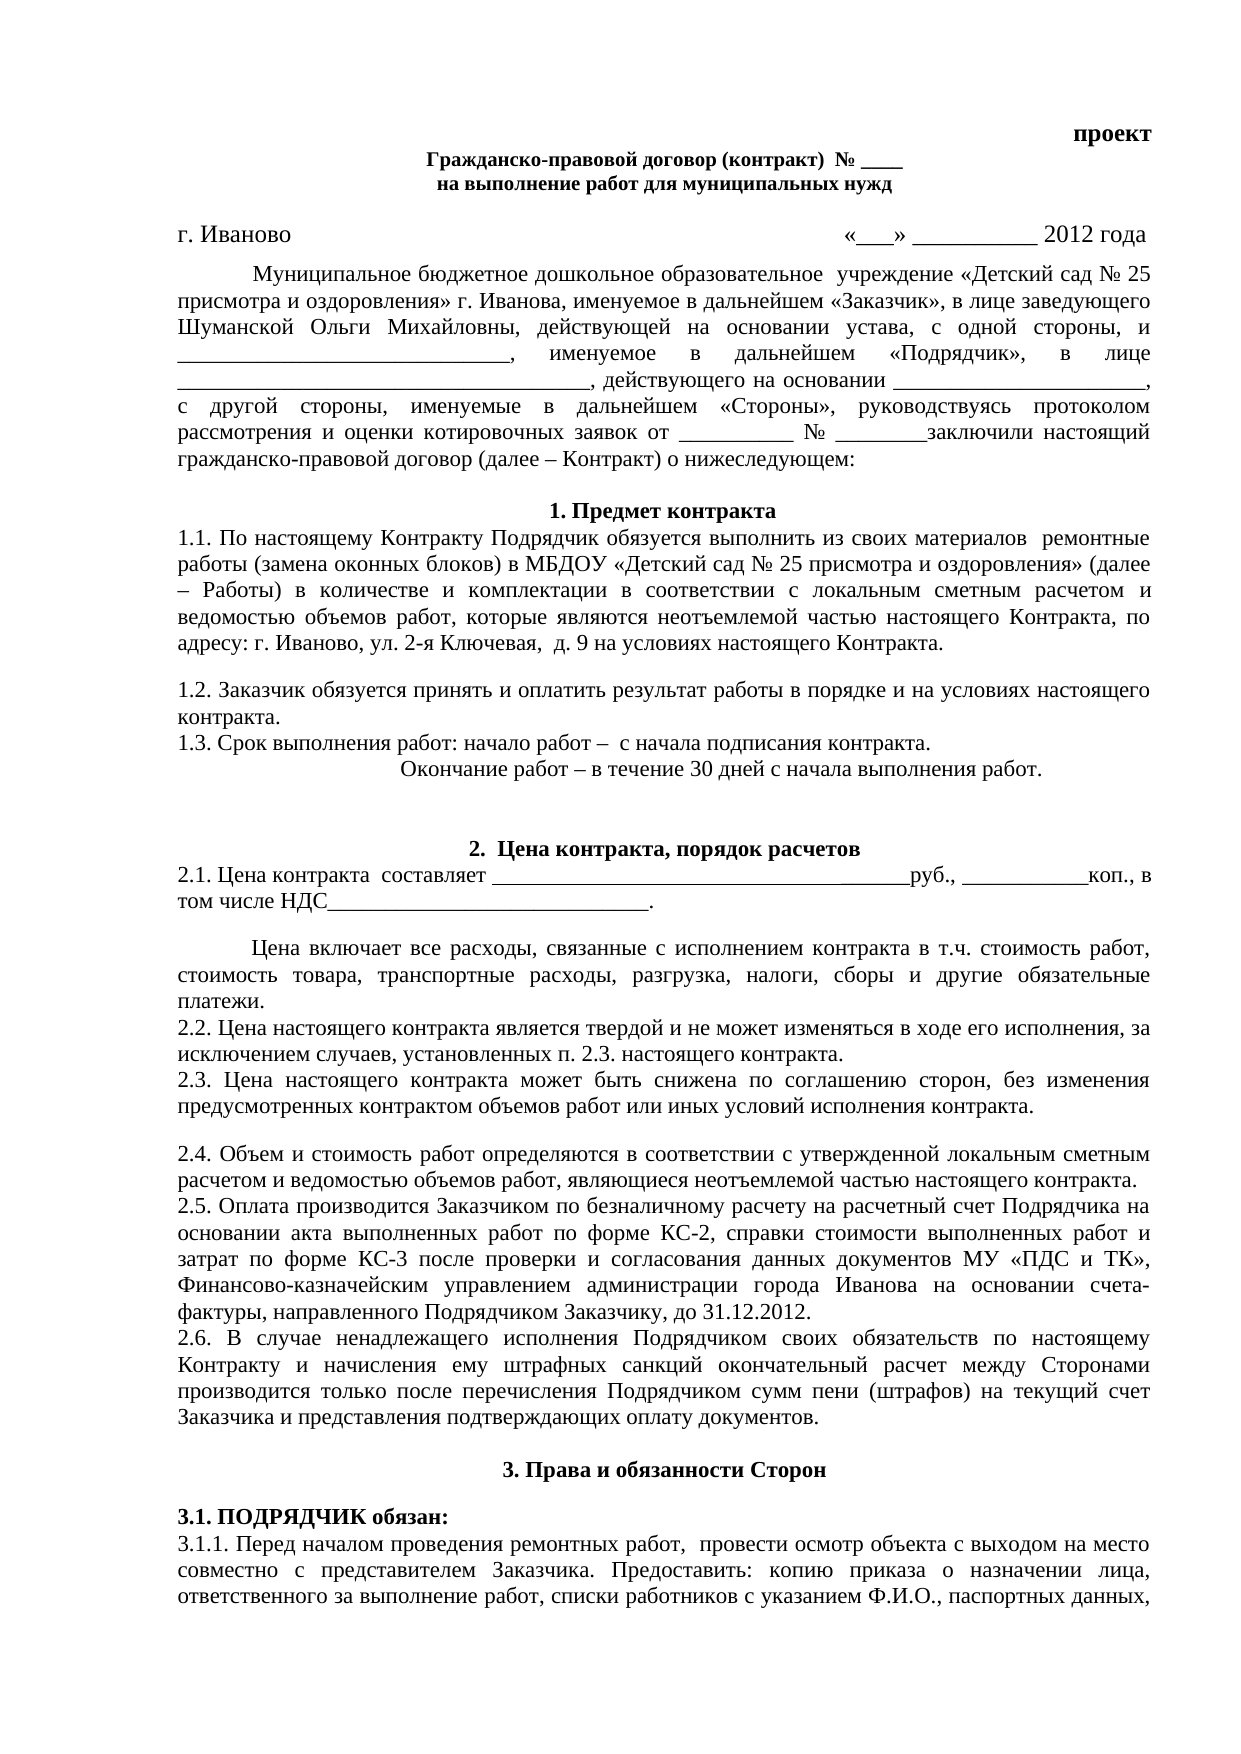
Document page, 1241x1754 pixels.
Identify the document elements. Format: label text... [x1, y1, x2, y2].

text Окончание работ – в течение 30 дней с начала выполнения работ. [177, 756, 1152, 782]
text 1. Предмет контракта [177, 497, 1152, 524]
text 3.1. ПОДРЯДЧИК обязан: [177, 1503, 1152, 1529]
text 2.3. Цена настоящего контракта может быть снижена по соглашению сторон, без изменения предусмотренных контрактом объемов работ или иных условий исполнения контракта. [177, 1066, 1152, 1119]
title проект [177, 118, 1152, 147]
text 2.4. Объем и стоимость работ определяются в соответствии с утвержденной локальным сметным расчетом и ведомостью объемов работ, являющиеся неотъемлемой частью настоящего контракта. [177, 1140, 1152, 1192]
text Цена включает все расходы, связанные с исполнением контракта в т.ч. стоимость работ, стоимость товара, транспортные расходы, разгрузка, налоги, сборы и другие обязательные платежи. [177, 934, 1152, 1013]
text 2. Цена контракта, порядок расчетов [177, 834, 1152, 861]
text 2.2. Цена настоящего контракта является твердой и не может изменяться в ходе его исполнения, за исключением случаев, установленных п. 2.3. настоящего контракта. [177, 1013, 1152, 1066]
text 2.6. В случае ненадлежащего исполнения Подрядчиком своих обязательств по настоящему Контракту и начисления ему штрафных санкций окончательный расчет между Сторонами производится только после перечисления Подрядчиком сумм пени (штрафов) на текущий счет Заказчика и представления подтверждающих оплату документов. [177, 1324, 1152, 1430]
text 3. Права и обязанности Сторон [177, 1456, 1152, 1482]
text 1.1. По настоящему Контракту Подрядчик обязуется выполнить из своих материалов ремонтные работы (замена оконных блоков) в МБДОУ «Детский сад № 25 присмотра и оздоровления» (далее – Работы) в количестве и комплектации в соответствии с локальным сметным расчетом и ведомостью объемов работ, которые являются неотъемлемой частью настоящего Контракта, по адресу: г. Иваново, ул. 2-я Ключевая, д. 9 на условиях настоящего Контракта. [177, 524, 1152, 656]
text г. Иваново «___» __________ 2012 года [177, 219, 1152, 248]
text 2.5. Оплата производится Заказчиком по безналичному расчету на расчетный счет Подрядчика на основании акта выполненных работ по форме КС-2, справки стоимости выполненных работ и затрат по форме КС-3 после проверки и согласования данных документов МУ «ПДС и ТК», Финансово-казначейским управлением администрации города Иванова на основании счета-фактуры, направленного Подрядчиком Заказчику, до 31.12.2012. [177, 1192, 1152, 1324]
text 1.2. Заказчик обязуется принять и оплатить результат работы в порядке и на условиях настоящего контракта. [177, 676, 1152, 729]
title на выполнение работ для муниципальных нужд [177, 171, 1152, 195]
text Муниципальное бюджетное дошкольное образовательное учреждение «Детский сад № 25 присмотра и оздоровления» г. Иванова, именуемое в дальнейшем «Заказчик», в лице заведующего Шуманской Ольги Михайловны, действующей на основании устава, с одной стороны, и _____________________________, именуемое в дальнейшем «Подрядчик», в лице ____________________________________, действующего на основании ______________________, с другой стороны, именуемые в дальнейшем «Стороны», руководствуясь протоколом рассмотрения и оценки котировочных заявок от __________ № ________заключили настоящий гражданско-правовой договор (далее – Контракт) о нижеследующем: [177, 260, 1152, 471]
text 1.3. Срок выполнения работ: начало работ – с начала подписания контракта. [177, 729, 1152, 756]
title Гражданско-правовой договор (контракт) № ____ [177, 147, 1152, 171]
text 2.1. Цена контракта составляет ______руб., ___________коп., в том числе НДС____________________________. [177, 861, 1152, 914]
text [177, 1529, 1152, 1609]
